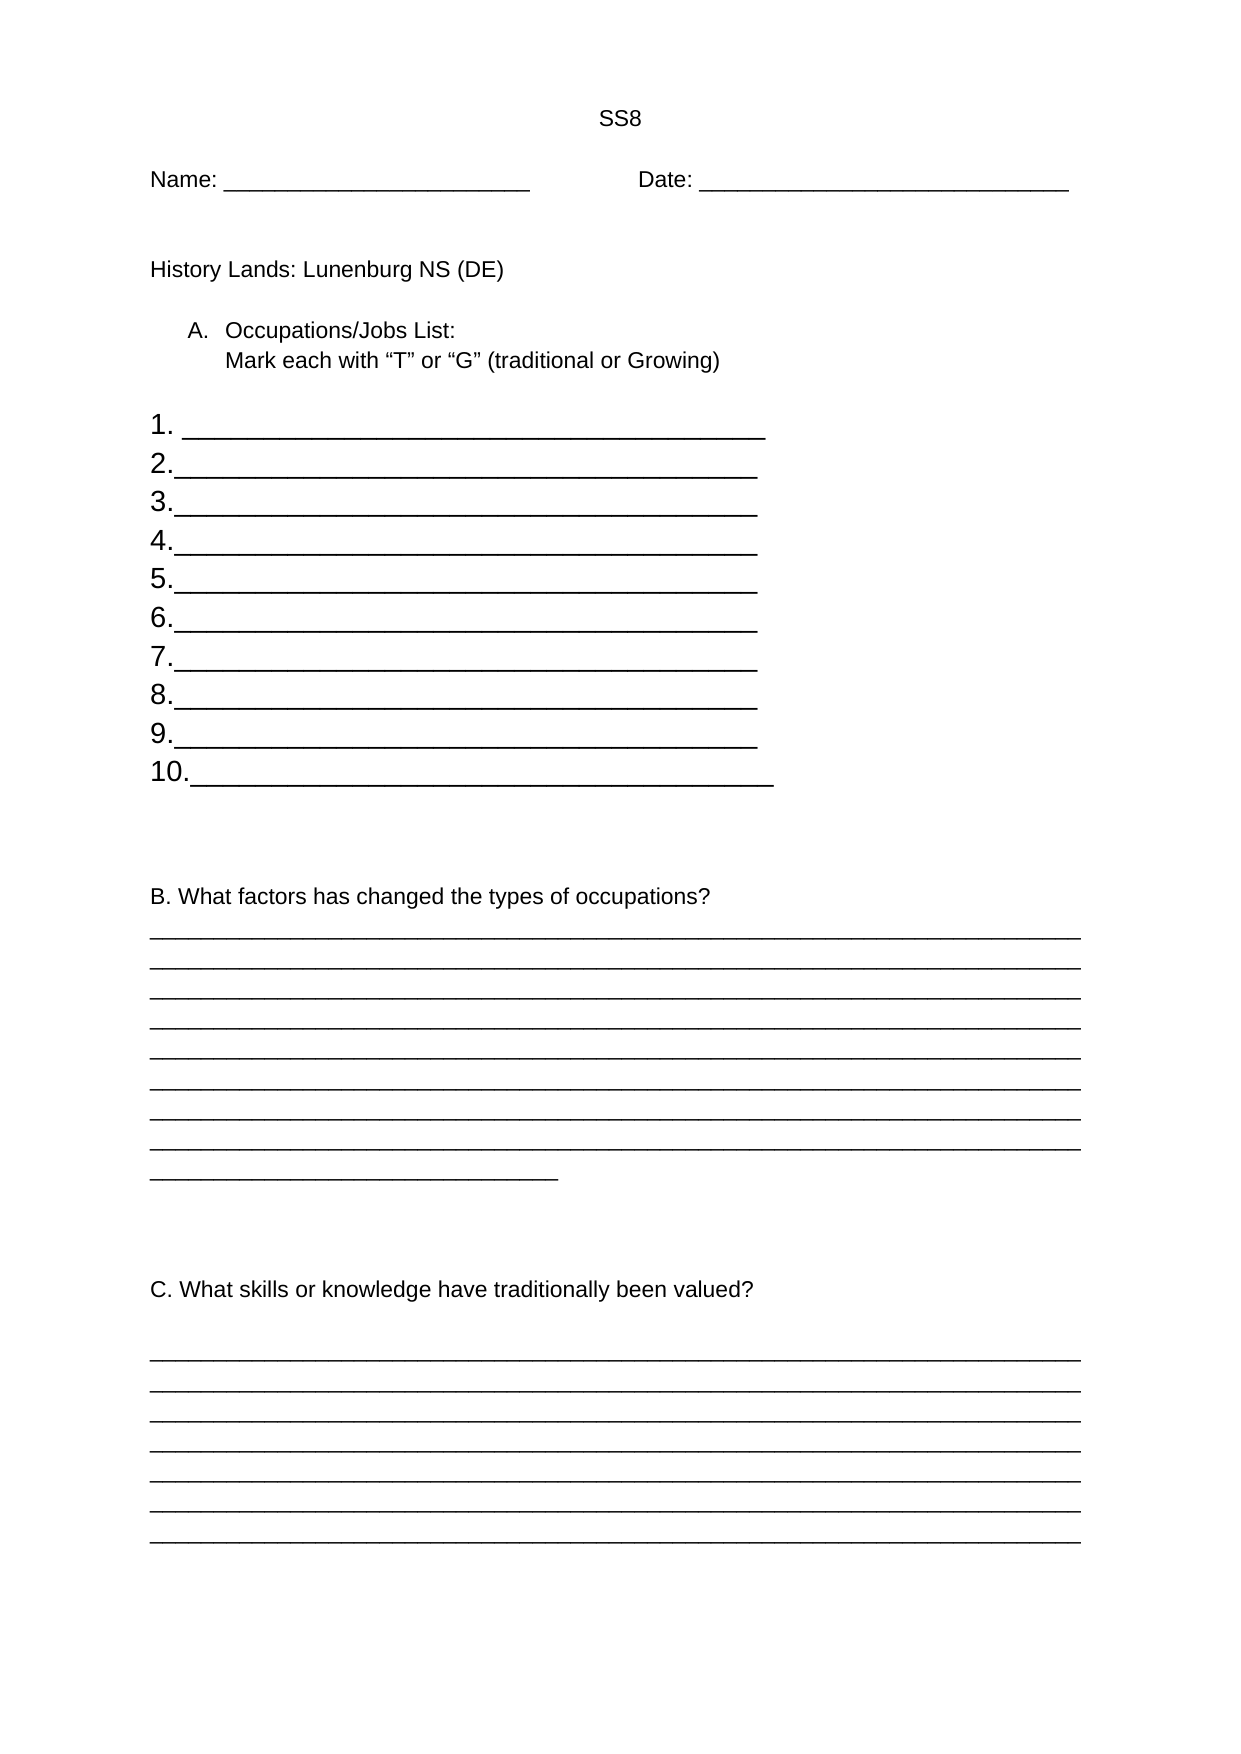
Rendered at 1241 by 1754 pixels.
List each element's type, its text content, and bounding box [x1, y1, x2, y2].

text 6.____________________________________ [150, 600, 1090, 633]
text Mark each with “T” or “G” (traditional or Growing) [150, 347, 1090, 373]
text 2.____________________________________ [150, 446, 1090, 479]
text 4.____________________________________ [150, 523, 1090, 556]
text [150, 1336, 1090, 1544]
text 8.____________________________________ [150, 677, 1090, 711]
list Occupations/Jobs List: [187, 317, 1090, 343]
text History Lands: Lunenburg NS (DE) [150, 256, 1090, 283]
text 5.____________________________________ [150, 561, 1090, 595]
text B. What factors has changed the types of occupations? [150, 883, 1090, 910]
text 7.____________________________________ [150, 638, 1090, 672]
text 9.____________________________________ [150, 716, 1090, 749]
text C. What skills or knowledge have traditionally been valued? [150, 1276, 1090, 1302]
text 3.____________________________________ [150, 484, 1090, 518]
text 10.____________________________________ [150, 754, 1090, 788]
text 1. ____________________________________ [150, 407, 1090, 441]
